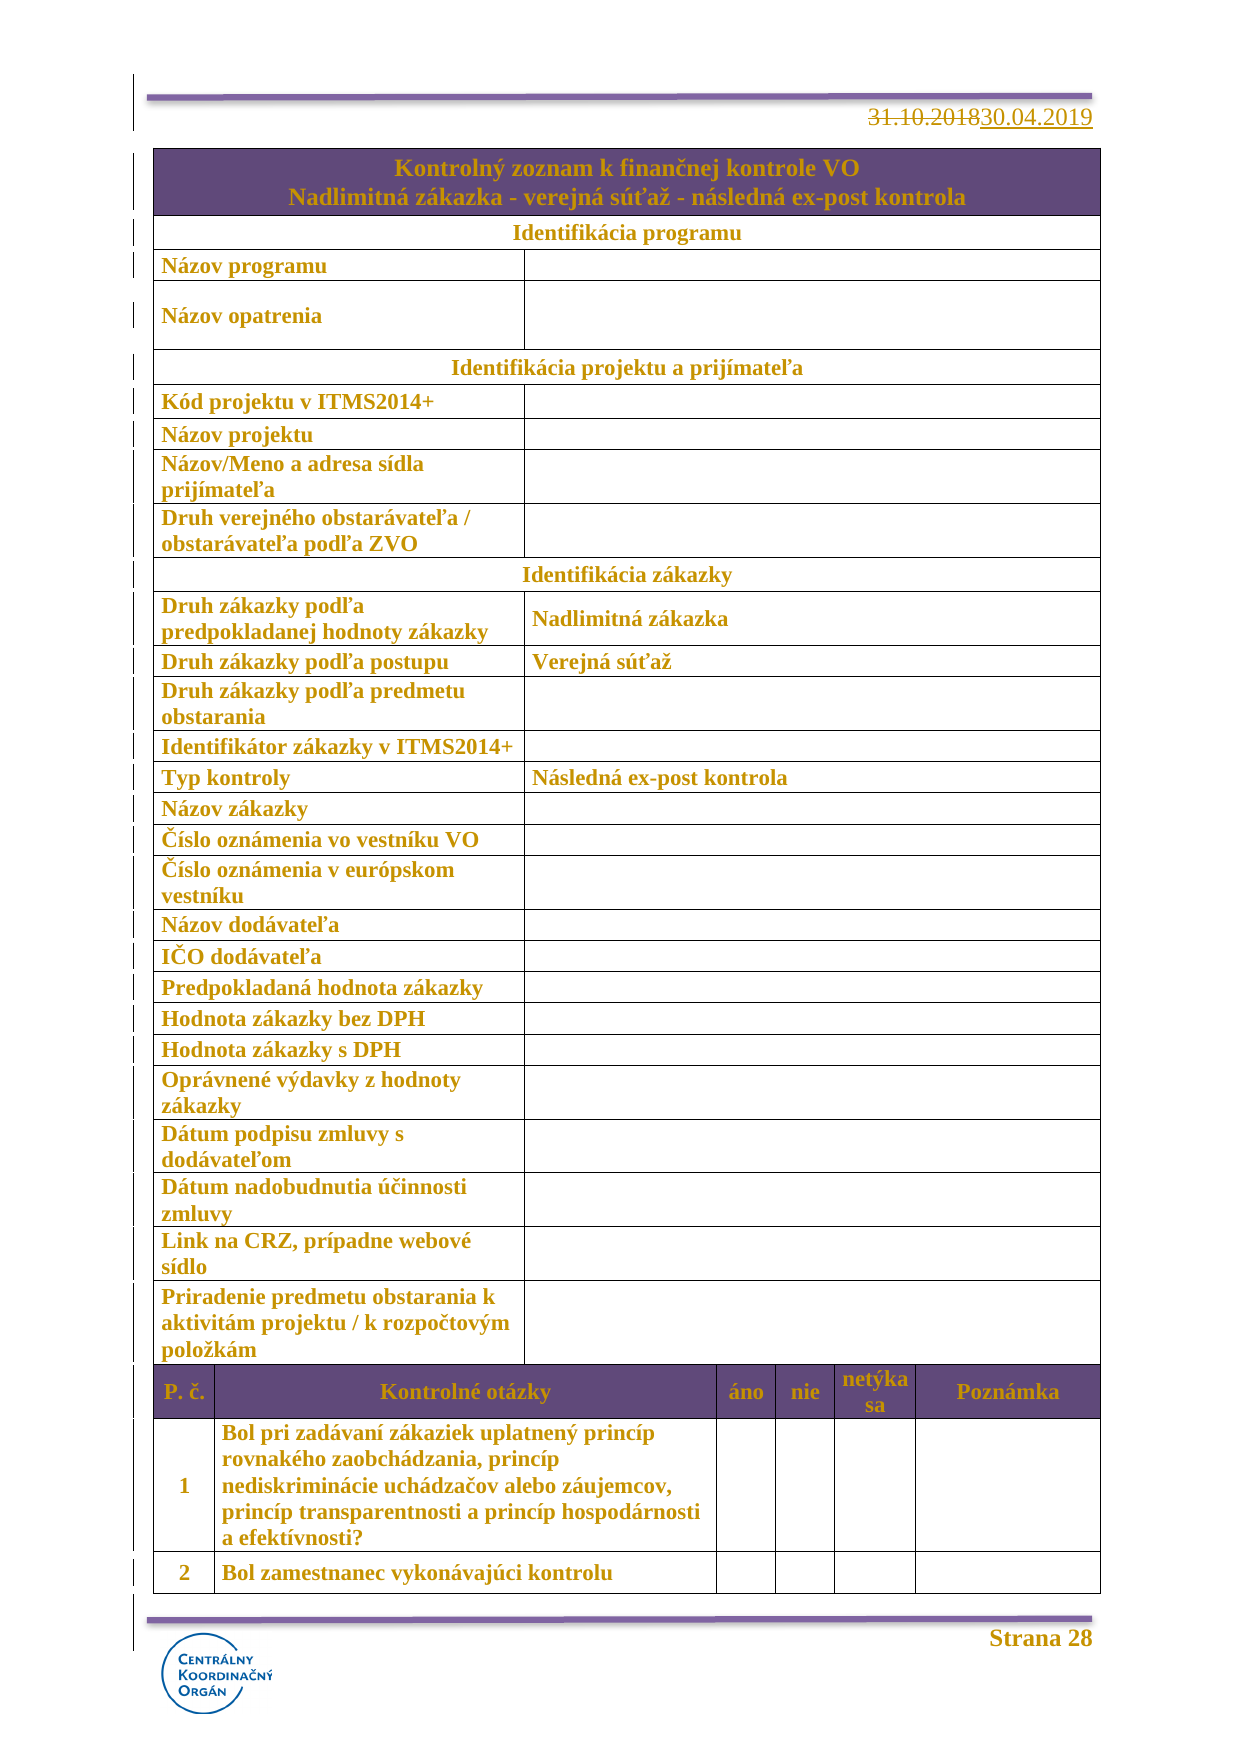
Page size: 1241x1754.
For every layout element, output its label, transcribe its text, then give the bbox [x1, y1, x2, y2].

table_cell Predpokladaná hodnota zákazky [154, 972, 524, 1002]
table_cell Následná ex-post kontrola [525, 762, 1100, 792]
table_cell Názov dodávateľa [154, 910, 524, 940]
table_cell Kontrolné otázky [215, 1365, 716, 1418]
table_cell Druh zákazky podľa predpokladanej hodnoty zákazky [154, 592, 524, 645]
table_cell [525, 385, 1100, 418]
table_cell Názov projektu [154, 419, 524, 449]
table_cell [525, 1120, 1100, 1172]
table_cell Bol pri zadávaní zákaziek uplatnený princíp rovnakého zaobchádzania, princíp nediskriminácie uchádzačov alebo záujemcov, princíp transparentnosti a princíp hospodárnosti a efektívnosti? [215, 1419, 716, 1551]
table_cell Názov/Meno a adresa sídla prijímateľa [154, 450, 524, 503]
table_cell Link na CRZ, prípadne webové sídlo [154, 1227, 524, 1280]
table_cell [525, 856, 1100, 908]
table_cell [525, 793, 1100, 823]
table_cell [525, 1281, 1100, 1364]
table_cell Dátum podpisu zmluvy s dodávateľom [154, 1120, 524, 1172]
table_cell Priradenie predmetu obstarania k aktivitám projektu / k rozpočtovým položkám [154, 1281, 524, 1364]
table_cell IČO dodávateľa [154, 941, 524, 971]
table_cell Poznámka [916, 1365, 1100, 1418]
table_cell [835, 1419, 915, 1551]
table_cell [525, 450, 1100, 503]
table_cell Identifikátor zákazky v ITMS2014+ [154, 731, 524, 761]
table_cell Druh zákazky podľa predmetu obstarania [154, 677, 524, 730]
table_cell [776, 1552, 834, 1593]
table_cell [835, 1552, 915, 1593]
table_cell [916, 1419, 1100, 1551]
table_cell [215, 1552, 716, 1593]
table_cell Číslo oznámenia vo vestníku VO [154, 825, 524, 855]
table_cell [525, 972, 1100, 1002]
table_cell [525, 504, 1100, 557]
table_cell Identifikácia programu [154, 216, 1100, 249]
table_cell 1 [154, 1419, 214, 1551]
table_cell [776, 1419, 834, 1551]
table_cell Oprávnené výdavky z hodnoty zákazky [154, 1066, 524, 1118]
table_cell Názov programu [154, 250, 524, 280]
table_cell [525, 419, 1100, 449]
table_cell [525, 910, 1100, 940]
table_cell Názov zákazky [154, 793, 524, 823]
table_cell [525, 941, 1100, 971]
table_cell [916, 1552, 1100, 1593]
table_header Kontrolný zoznam k finančnej kontrole VO Nadlimitná zákazka - verejná súťaž - následná ex-post kontrola [154, 149, 1100, 215]
table_cell Druh zákazky podľa postupu [154, 646, 524, 676]
table_cell P. č. [154, 1365, 214, 1418]
table_cell [525, 825, 1100, 855]
table_cell [525, 1227, 1100, 1280]
table_cell Číslo oznámenia v európskom vestníku [154, 856, 524, 908]
table_cell [525, 1035, 1100, 1065]
table_cell Identifikácia zákazky [154, 558, 1100, 591]
table_cell [525, 1066, 1100, 1118]
table_cell nie [776, 1365, 834, 1418]
table_cell Typ kontroly [154, 762, 524, 792]
table_cell Dátum nadobudnutia účinnosti zmluvy [154, 1173, 524, 1226]
picture [159, 1631, 272, 1713]
table_cell [525, 1173, 1100, 1226]
table_cell [717, 1552, 775, 1593]
table_cell Identifikácia projektu a prijímateľa [154, 350, 1100, 383]
table_cell netýka sa [835, 1365, 915, 1418]
table_cell Kód projektu v ITMS2014+ [154, 385, 524, 418]
table_cell áno [717, 1365, 775, 1418]
table_cell 2 [154, 1552, 214, 1593]
table_cell Hodnota zákazky bez DPH [154, 1003, 524, 1033]
table_cell Verejná súťaž [525, 646, 1100, 676]
table_cell Druh verejného obstarávateľa / obstarávateľa podľa ZVO [154, 504, 524, 557]
table_cell Hodnota zákazky s DPH [154, 1035, 524, 1065]
table_cell [525, 731, 1100, 761]
table_cell [717, 1419, 775, 1551]
table_cell Názov opatrenia [154, 281, 524, 349]
table_cell Nadlimitná zákazka [525, 592, 1100, 645]
table_cell [525, 677, 1100, 730]
table_cell [525, 1003, 1100, 1033]
table_cell [525, 281, 1100, 349]
table_cell [525, 250, 1100, 280]
